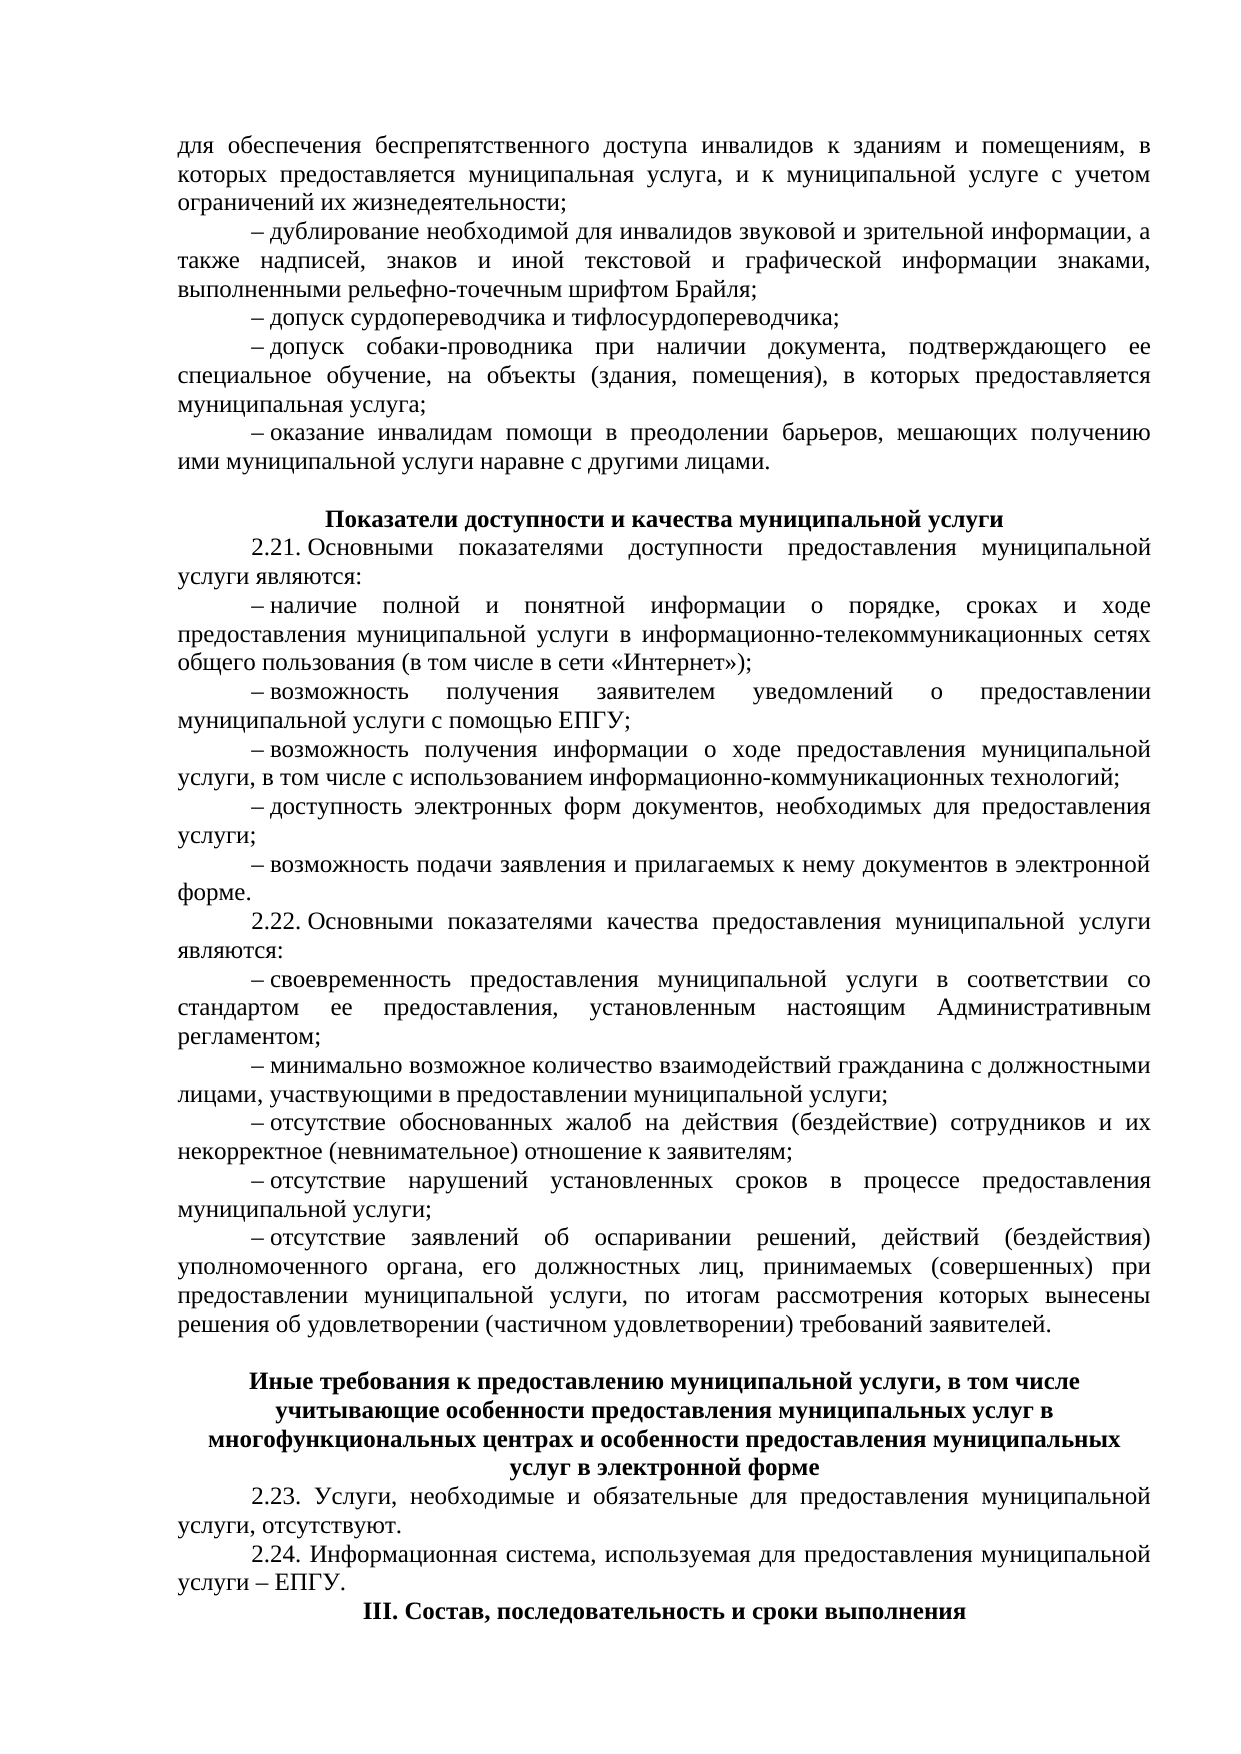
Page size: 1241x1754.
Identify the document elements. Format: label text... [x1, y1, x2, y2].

text – отсутствие заявлений об оспаривании решений, действий (бездействия) уполномоченного органа, его должностных лиц, принимаемых (совершенных) при предоставлении муниципальной услуги, по итогам рассмотрения которых вынесены решения об удовлетворении (частичном удовлетворении) требований заявителей. [177, 1222, 1152, 1337]
text – своевременность предоставления муниципальной услуги в соответствии со стандартом ее предоставления, установленным настоящим Административным регламентом; [177, 964, 1152, 1050]
text 2.24. Информационная система, используемая для предоставления муниципальной услуги – ЕПГУ. [177, 1539, 1152, 1596]
text Иные требования к предоставлению муниципальной услуги, в том числе учитывающие особенности предоставления муниципальных услуг в многофункциональных центрах и особенности предоставления муниципальных услуг в электронной форме [177, 1366, 1152, 1481]
text – возможность получения информации о ходе предоставления муниципальной услуги, в том числе с использованием информационно-коммуникационных технологий; [177, 734, 1152, 791]
text 2.22. Основными показателями качества предоставления муниципальной услуги являются: [177, 906, 1152, 964]
text 2.23. Услуги, необходимые и обязательные для предоставления муниципальной услуги, отсутствуют. [177, 1481, 1152, 1539]
text – доступность электронных форм документов, необходимых для предоставления услуги; [177, 791, 1152, 849]
text Показатели доступности и качества муниципальной услуги [177, 504, 1152, 532]
text – дублирование необходимой для инвалидов звуковой и зрительной информации, а также надписей, знаков и иной текстовой и графической информации знаками, выполненными рельефно-точечным шрифтом Брайля; [177, 216, 1152, 302]
text – минимально возможное количество взаимодействий гражданина с должностными лицами, участвующими в предоставлении муниципальной услуги; [177, 1050, 1152, 1107]
text – наличие полной и понятной информации о порядке, сроках и ходе предоставления муниципальной услуги в информационно-телекоммуникационных сетях общего пользования (в том числе в сети «Интернет»); [177, 590, 1152, 676]
text – возможность подачи заявления и прилагаемых к нему документов в электронной форме. [177, 849, 1152, 906]
text – допуск собаки-проводника при наличии документа, подтверждающего ее специальное обучение, на объекты (здания, помещения), в которых предоставляется муниципальная услуга; [177, 331, 1152, 417]
text 2.21. Основными показателями доступности предоставления муниципальной услуги являются: [177, 532, 1152, 590]
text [177, 130, 1152, 216]
text – допуск сурдопереводчика и тифлосурдопереводчика; [177, 302, 1152, 331]
text – отсутствие нарушений установленных сроков в процессе предоставления муниципальной услуги; [177, 1165, 1152, 1222]
text – возможность получения заявителем уведомлений о предоставлении муниципальной услуги с помощью ЕПГУ; [177, 676, 1152, 734]
text – оказание инвалидам помощи в преодолении барьеров, мешающих получению ими муниципальной услуги наравне с другими лицами. [177, 417, 1152, 475]
text III. Состав, последовательность и сроки выполнения [177, 1596, 1152, 1625]
text – отсутствие обоснованных жалоб на действия (бездействие) сотрудников и их некорректное (невнимательное) отношение к заявителям; [177, 1107, 1152, 1165]
